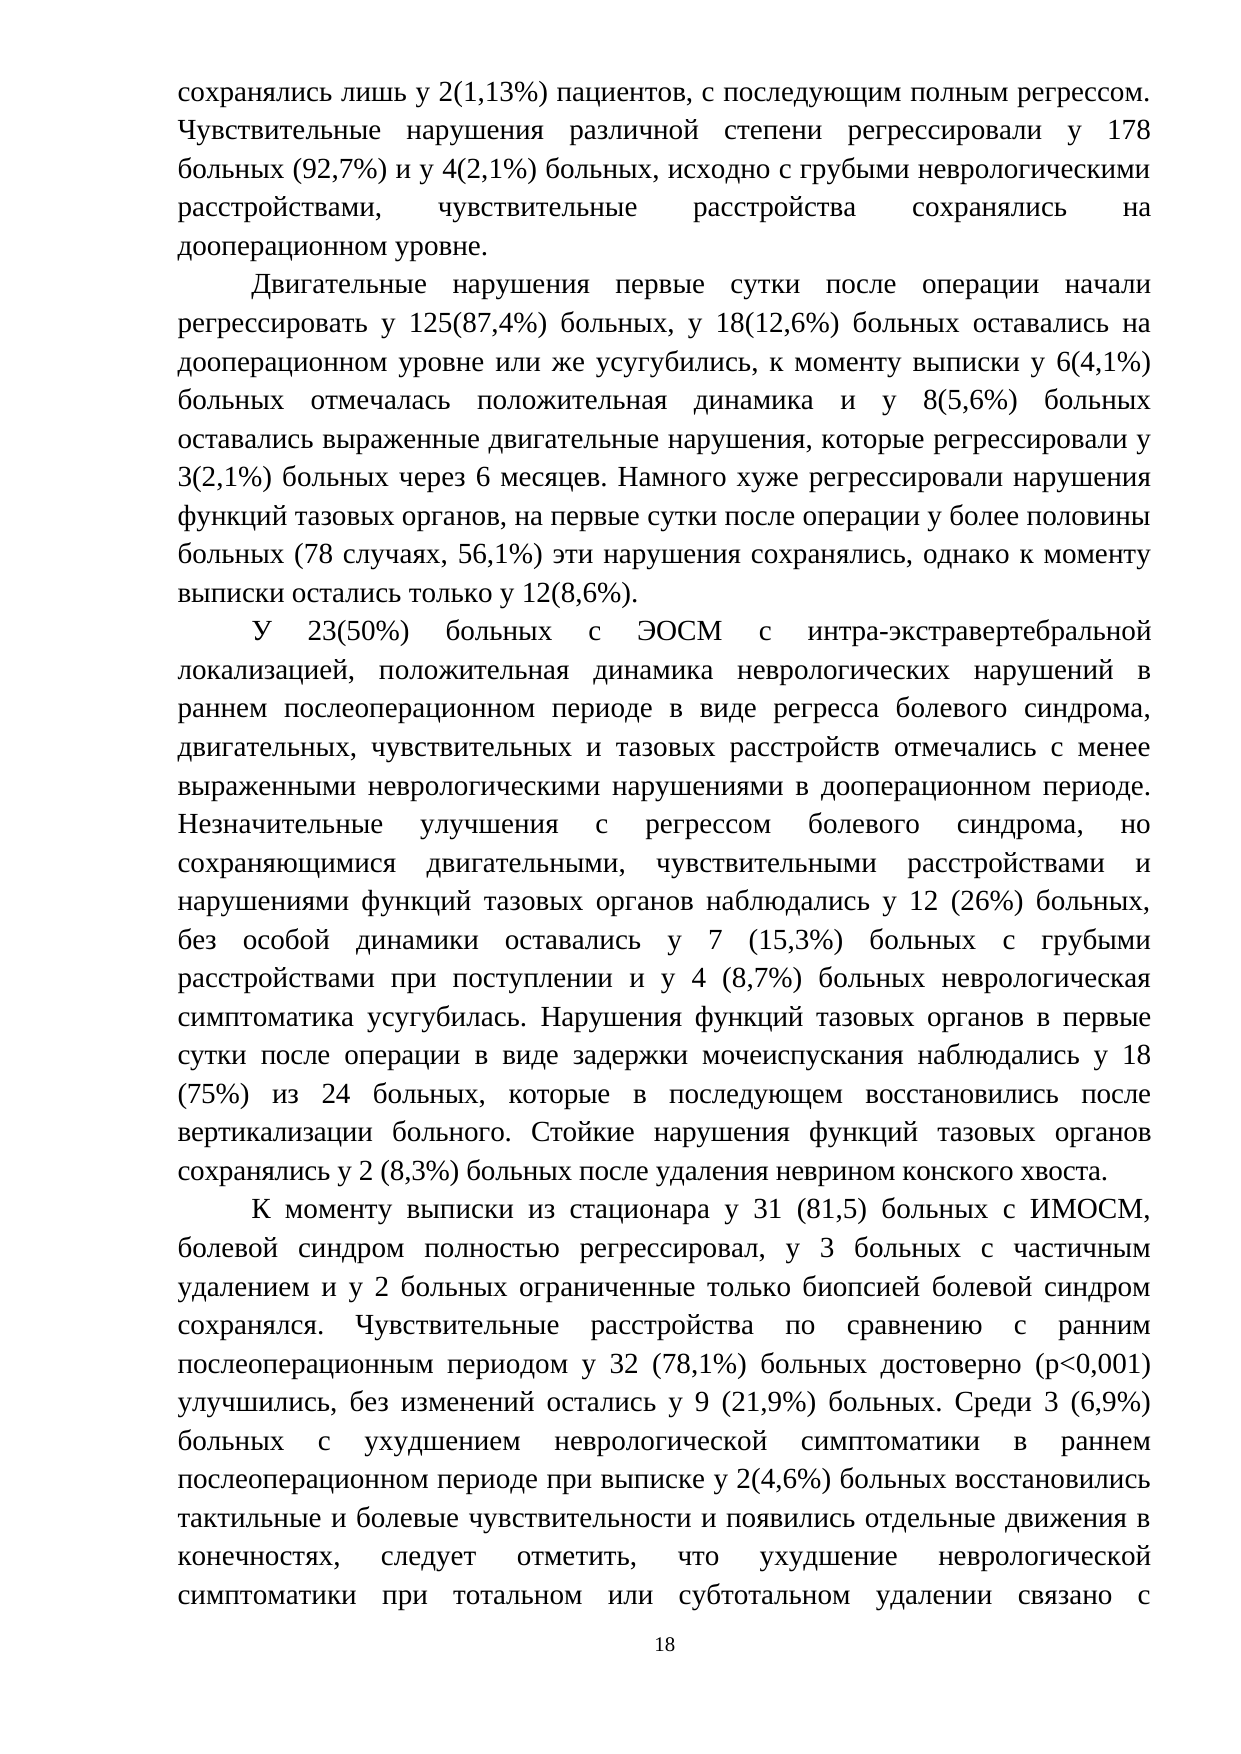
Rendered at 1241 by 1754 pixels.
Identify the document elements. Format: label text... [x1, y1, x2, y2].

text У 23(50%) больных с ЭОСМ с интра-экстравертебральной локализацией, положительная динамика неврологических нарушений в раннем послеоперационном периоде в виде регресса болевого синдрома, двигательных, чувствительных и тазовых расстройств отмечались с менее выраженными неврологическими нарушениями в дооперационном периоде. Незначительные улучшения с регрессом болевого синдрома, но сохраняющимися двигательными, чувствительными расстройствами и нарушениями функций тазовых органов наблюдались у 12 (26%) больных, без особой динамики оставались у 7 (15,3%) больных с грубыми расстройствами при поступлении и у 4 (8,7%) больных неврологическая симптоматика усугубилась. Нарушения функций тазовых органов в первые сутки после операции в виде задержки мочеиспускания наблюдались у 18 (75%) из 24 больных, которые в последующем восстановились после вертикализации больного. Стойкие нарушения функций тазовых органов сохранялись у 2 (8,3%) больных после удаления неврином конского хвоста. [177, 613, 1152, 1187]
text Двигательные нарушения первые сутки после операции начали регрессировать у 125(87,4%) больных, у 18(12,6%) больных оставались на дооперационном уровне или же усугубились, к моменту выписки у 6(4,1%) больных отмечалась положительная динамика и у 8(5,6%) больных оставались выраженные двигательные нарушения, которые регрессировали у 3(2,1%) больных через 6 месяцев. Намного хуже регрессировали нарушения функций тазовых органов, на первые сутки после операции у более половины больных (78 случаях, 56,1%) эти нарушения сохранялись, однако к моменту выписки остались только у 12(8,6%). [177, 267, 1152, 608]
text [177, 74, 1152, 262]
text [177, 1192, 1152, 1611]
